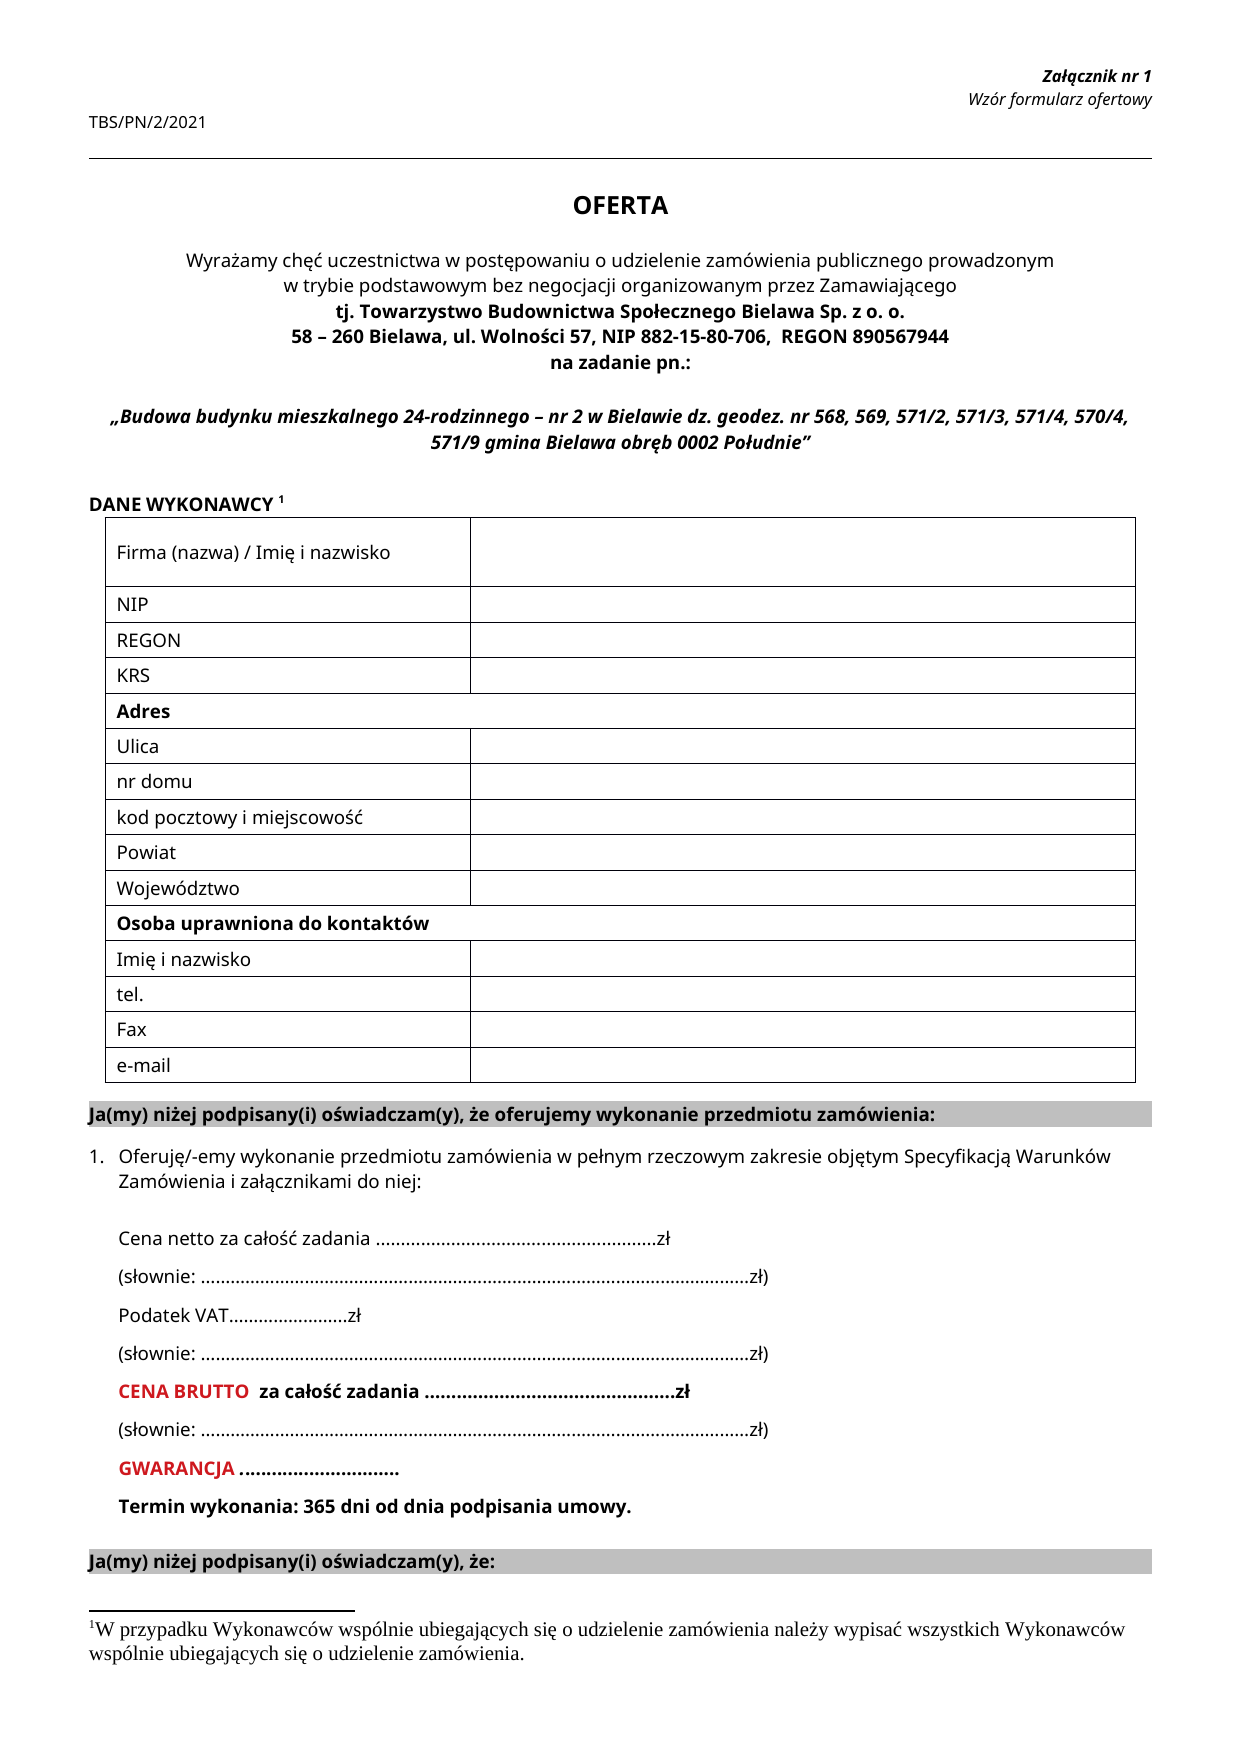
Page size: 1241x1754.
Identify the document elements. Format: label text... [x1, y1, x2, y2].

text (słownie: …………………………………………………………………………………………………zł) [118, 1340, 1152, 1366]
table_cell REGON [106, 623, 470, 657]
table_cell [471, 1012, 1135, 1047]
table_header [471, 518, 1135, 586]
text (słownie: …………………………………………………………………………………………………zł) [118, 1264, 1152, 1289]
table_cell NIP [106, 587, 470, 622]
text Podatek VAT…………………...zł [118, 1302, 1152, 1328]
table_cell nr domu [106, 764, 470, 799]
text Wyrażamy chęć uczestnictwa w postępowaniu o udzielenie zamówienia publicznego prowadzonym [89, 247, 1152, 273]
table_cell Adres [106, 694, 1135, 728]
table_cell [471, 623, 1135, 657]
text na zadanie pn.: [89, 349, 1152, 375]
table_cell Województwo [106, 871, 470, 905]
table_header Firma (nazwa) / Imię i nazwisko [106, 518, 470, 586]
table_cell e-mail [106, 1048, 470, 1082]
text (słownie: …………………………………………………………………………………………………zł) [118, 1417, 1152, 1442]
table_cell Fax [106, 1012, 470, 1047]
text Ja(my) niżej podpisany(i) oświadczam(y), że oferujemy wykonanie przedmiotu zamówienia: [89, 1101, 1152, 1127]
list DANE WYKONAWCY [89, 492, 1152, 517]
text w trybie podstawowym bez negocjacji organizowanym przez Zamawiającego [89, 273, 1152, 298]
table_cell Powiat [106, 835, 470, 869]
table_cell [471, 835, 1135, 869]
text CENA BRUTTO za całość zadania ………………………………………..zł [118, 1378, 1152, 1404]
table_cell [471, 658, 1135, 692]
table_cell [471, 587, 1135, 622]
table_cell [471, 871, 1135, 905]
table_cell [471, 800, 1135, 834]
text Ja(my) niżej podpisany(i) oświadczam(y), że: [89, 1549, 1152, 1574]
list Termin wykonania: 365 dni od dnia podpisania umowy. [118, 1493, 1152, 1519]
table_cell tel. [106, 977, 470, 1011]
table_cell Osoba uprawniona do kontaktów [106, 906, 1135, 940]
table_cell KRS [106, 658, 470, 692]
table_cell Imię i nazwisko [106, 941, 470, 976]
list Oferuję/-emy wykonanie przedmiotu zamówienia w pełnym rzeczowym zakresie objętym Specyfikacją Warunków Zamówienia i załącznikami do niej: [89, 1143, 1152, 1194]
text Cena netto za całość zadania ........................................................zł [118, 1226, 1152, 1251]
table_cell [471, 729, 1135, 763]
table_cell [471, 1048, 1135, 1082]
table_cell Ulica [106, 729, 470, 763]
text 58 – 260 Bielawa, ul. Wolności 57, NIP 882-15-80-706, REGON 890567944 [89, 324, 1152, 349]
table_cell [471, 941, 1135, 976]
text OFERTA [89, 188, 1152, 222]
text tj. Towarzystwo Budownictwa Społecznego Bielawa Sp. z o. o. [89, 298, 1152, 324]
table_cell kod pocztowy i miejscowość [106, 800, 470, 834]
table_cell [471, 764, 1135, 799]
list GWARANCJA .............................. [118, 1455, 1152, 1481]
text „Budowa budynku mieszkalnego 24-rodzinnego – nr 2 w Bielawie dz. geodez. nr 568, 569, 571/2, 571/3, 571/4, 570/4, 571/9 gmina Bielawa obręb 0002 Południe” [89, 404, 1152, 455]
table_cell [471, 977, 1135, 1011]
